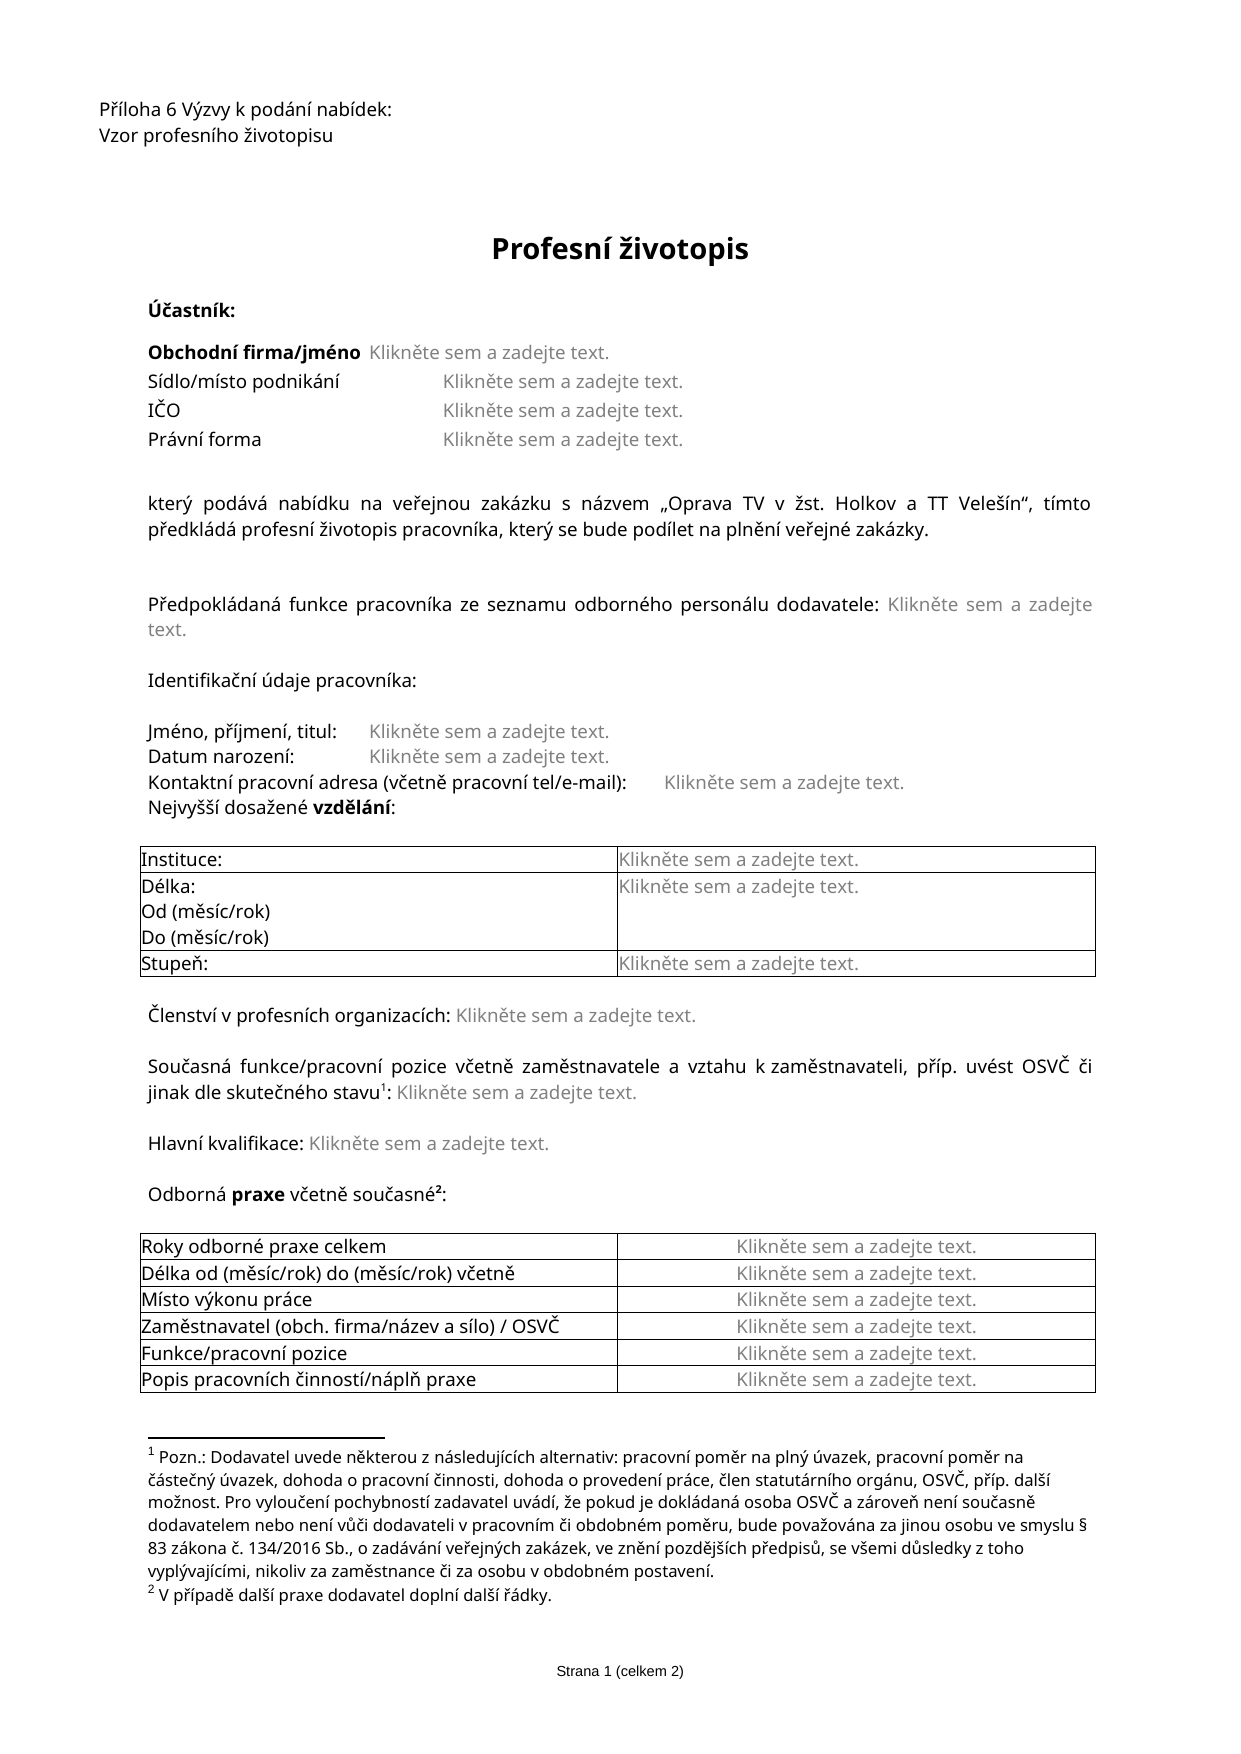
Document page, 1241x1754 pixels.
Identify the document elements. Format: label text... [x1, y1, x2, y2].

table_cell Funkce/pracovní pozice [141, 1340, 617, 1365]
text který podává nabídku na veřejnou zakázku s názvem „Oprava TV v žst. Holkov a TT Velešín“, tímto předkládá profesní životopis pracovníka, který se bude podílet na plnění veřejné zakázky. [148, 490, 1093, 541]
text Právní forma [148, 423, 1093, 452]
text IČO [148, 394, 1093, 423]
text Nejvyšší dosažené vzdělání: [148, 794, 1093, 820]
table_cell Místo výkonu práce [141, 1287, 617, 1312]
table_header [618, 847, 1095, 872]
text Identifikační údaje pracovníka: [148, 667, 1093, 692]
table_cell [618, 1313, 1095, 1339]
text Odborná praxe včetně současné: [148, 1181, 1093, 1207]
table_cell Popis pracovních činností/náplň praxe [141, 1366, 617, 1392]
text Současná funkce/pracovní pozice včetně zaměstnavatele a vztahu k zaměstnavateli, příp. uvést OSVČ či jinak dle skutečného stavu: [148, 1054, 1093, 1105]
text Účastník: [148, 293, 1093, 324]
table_header [618, 1234, 1095, 1259]
table_cell [618, 873, 1095, 950]
text Datum narození: [148, 743, 1093, 769]
table_cell Zaměstnavatel (obch. firma/název a sílo) / OSVČ [141, 1313, 617, 1339]
text Obchodní firma/jméno [148, 336, 1093, 365]
table_cell Délka: Od (měsíc/rok) Do (měsíc/rok) [141, 873, 617, 950]
text Sídlo/místo podnikání [148, 365, 1093, 394]
table_cell Stupeň: [141, 951, 617, 976]
table_cell [618, 1287, 1095, 1312]
text Jméno, příjmení, titul: [148, 718, 1093, 743]
text Hlavní kvalifikace: [148, 1130, 1093, 1156]
table_cell [618, 1340, 1095, 1365]
text Předpokládaná funkce pracovníka ze seznamu odborného personálu dodavatele: [148, 592, 1093, 642]
text Kontaktní pracovní adresa (včetně pracovní tel/e-mail): [148, 769, 1093, 794]
table_cell [618, 1366, 1095, 1392]
table_cell [618, 1260, 1095, 1286]
table_header Instituce: [141, 847, 617, 872]
table_header Roky odborné praxe celkem [141, 1234, 617, 1259]
text Členství v profesních organizacích: [148, 1003, 1093, 1028]
table_cell Délka od (měsíc/rok) do (měsíc/rok) včetně [141, 1260, 617, 1286]
table_cell [618, 951, 1095, 976]
title Profesní životopis [148, 228, 1093, 268]
